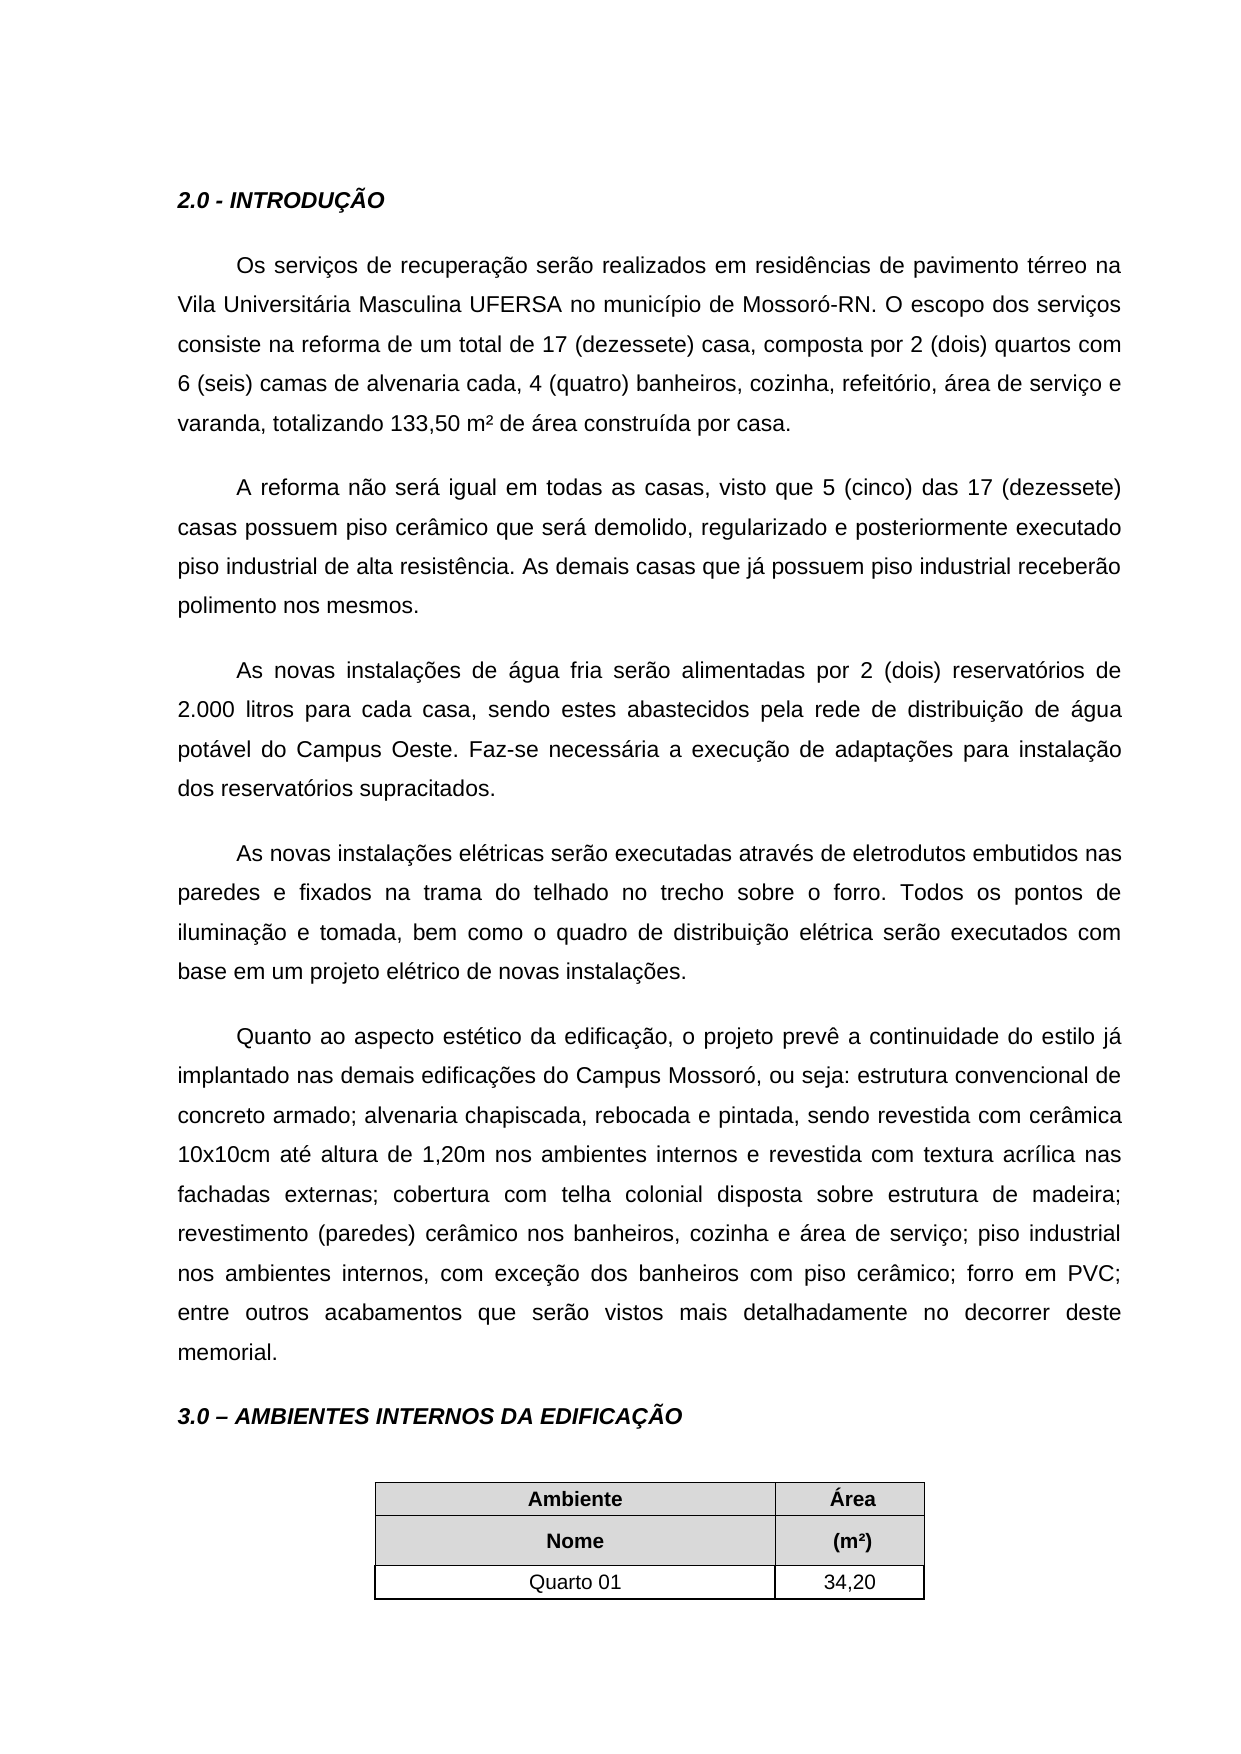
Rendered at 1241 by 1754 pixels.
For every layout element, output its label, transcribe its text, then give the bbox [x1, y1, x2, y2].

table_cell 34,20 [776, 1566, 923, 1598]
text Os serviços de recuperação serão realizados em residências de pavimento térreo na Vila Universitária Masculina UFERSA no município de Mossoró-RN. O escopo dos serviços consiste na reforma de um total de 17 (dezessete) casa, composta por 2 (dois) quartos com 6 (seis) camas de alvenaria cada, 4 (quatro) banheiros, cozinha, refeitório, área de serviço e varanda, totalizando 133,50 m² de área construída por casa. [177, 252, 1122, 436]
table_header Ambiente [376, 1483, 775, 1515]
table_header Área [776, 1483, 924, 1515]
text Quanto ao aspecto estético da edificação, o projeto prevê a continuidade do estilo já implantado nas demais edificações do Campus Mossoró, ou seja: estrutura convencional de concreto armado; alvenaria chapiscada, rebocada e pintada, sendo revestida com cerâmica 10x10cm até altura de 1,20m nos ambientes internos e revestida com textura acrílica nas fachadas externas; cobertura com telha colonial disposta sobre estrutura de madeira; revestimento (paredes) cerâmico nos banheiros, cozinha e área de serviço; piso industrial nos ambientes internos, com exceção dos banheiros com piso cerâmico; forro em PVC; entre outros acabamentos que serão vistos mais detalhadamente no decorrer deste memorial. [177, 1023, 1122, 1365]
text As novas instalações elétricas serão executadas através de eletrodutos embutidos nas paredes e fixados na trama do telhado no trecho sobre o forro. Todos os pontos de iluminação e tomada, bem como o quadro de distribuição elétrica serão executados com base em um projeto elétrico de novas instalações. [177, 840, 1122, 985]
text 2.0 - INTRODUÇÃO [177, 187, 1122, 213]
table_cell Quarto 01 [376, 1566, 774, 1598]
table_cell (m²) [776, 1516, 924, 1565]
text A reforma não será igual em todas as casas, visto que 5 (cinco) das 17 (dezessete) casas possuem piso cerâmico que será demolido, regularizado e posteriormente executado piso industrial de alta resistência. As demais casas que já possuem piso industrial receberão polimento nos mesmos. [177, 474, 1122, 619]
table_cell Nome [376, 1516, 775, 1565]
text As novas instalações de água fria serão alimentadas por 2 (dois) reservatórios de 2.000 litros para cada casa, sendo estes abastecidos pela rede de distribuição de água potável do Campus Oeste. Faz-se necessária a execução de adaptações para instalação dos reservatórios supracitados. [177, 657, 1122, 802]
text 3.0 – AMBIENTES INTERNOS DA EDIFICAÇÃO [177, 1403, 1122, 1429]
